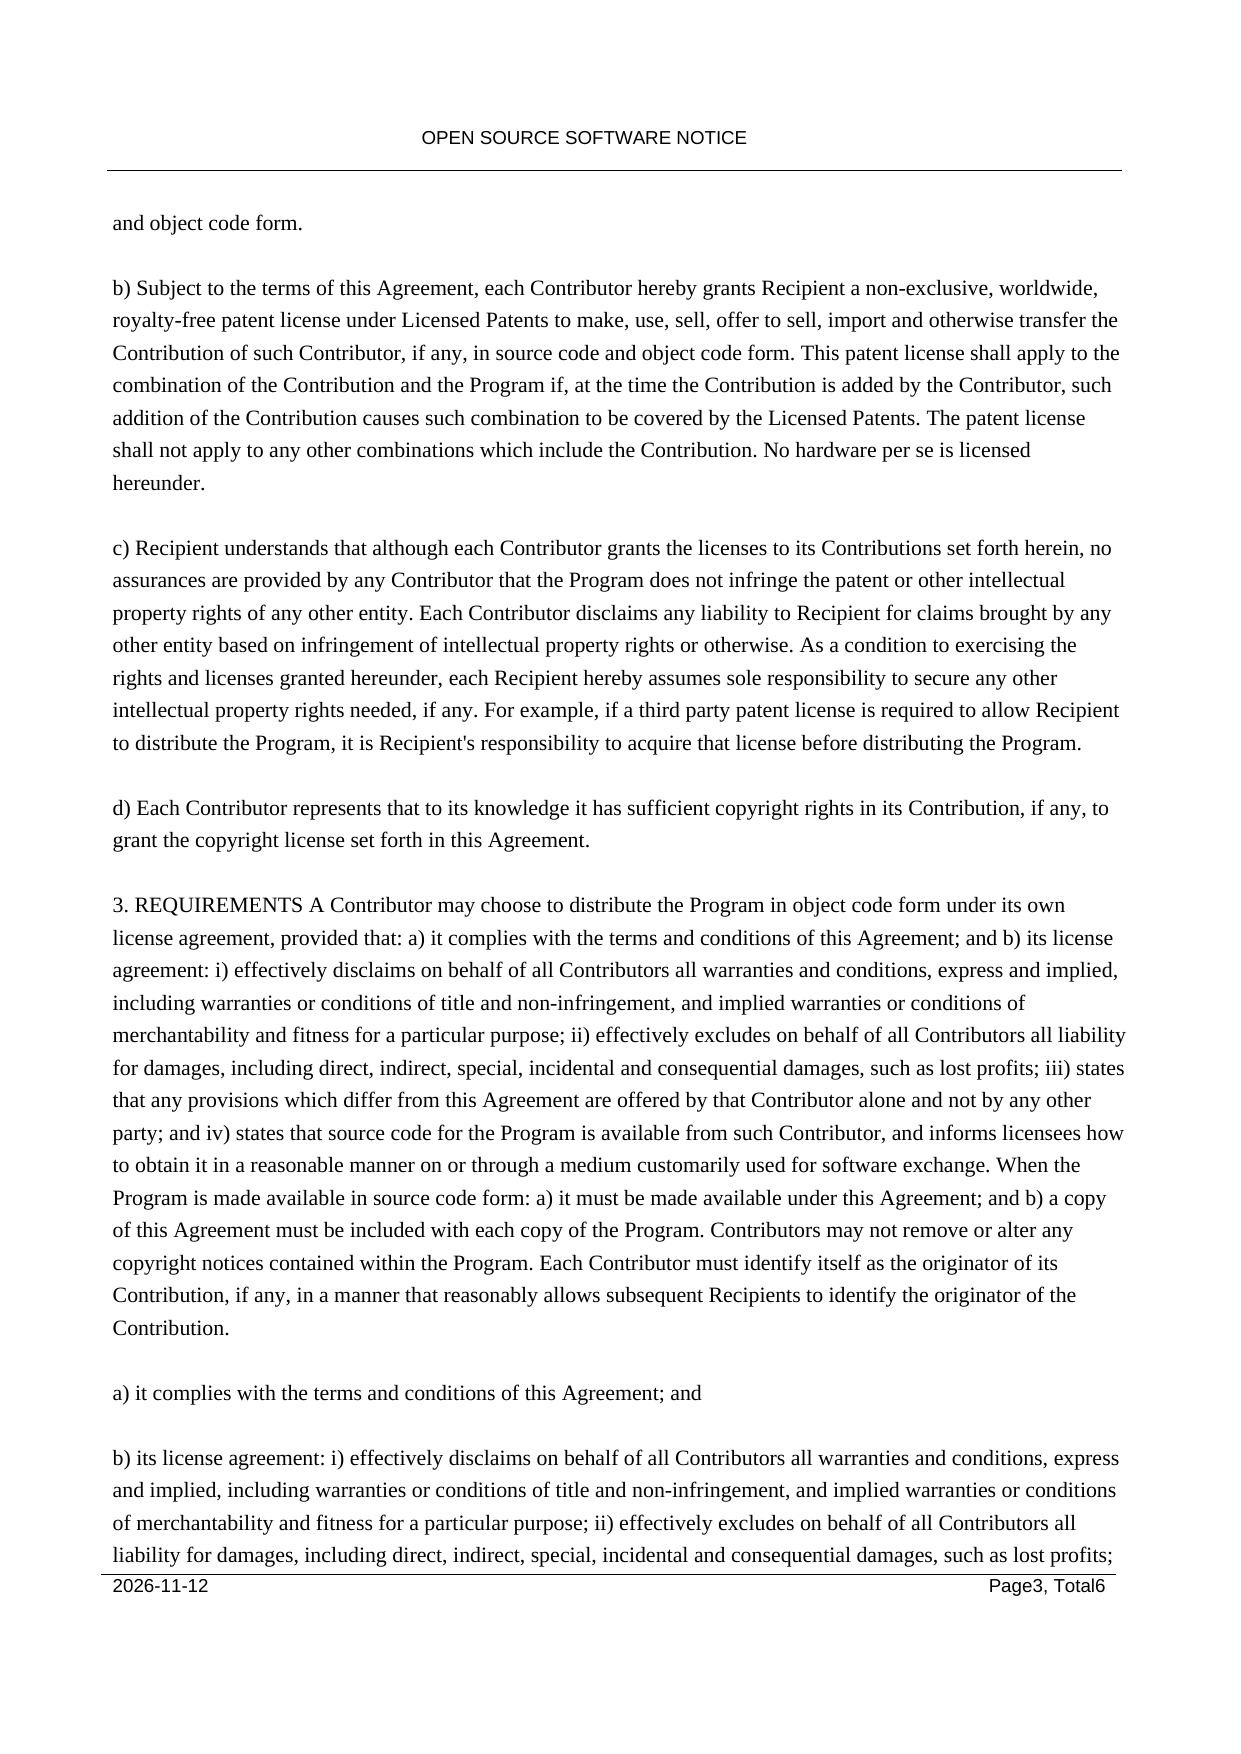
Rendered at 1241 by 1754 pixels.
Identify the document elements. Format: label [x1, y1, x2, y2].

text [112, 206, 1128, 1571]
